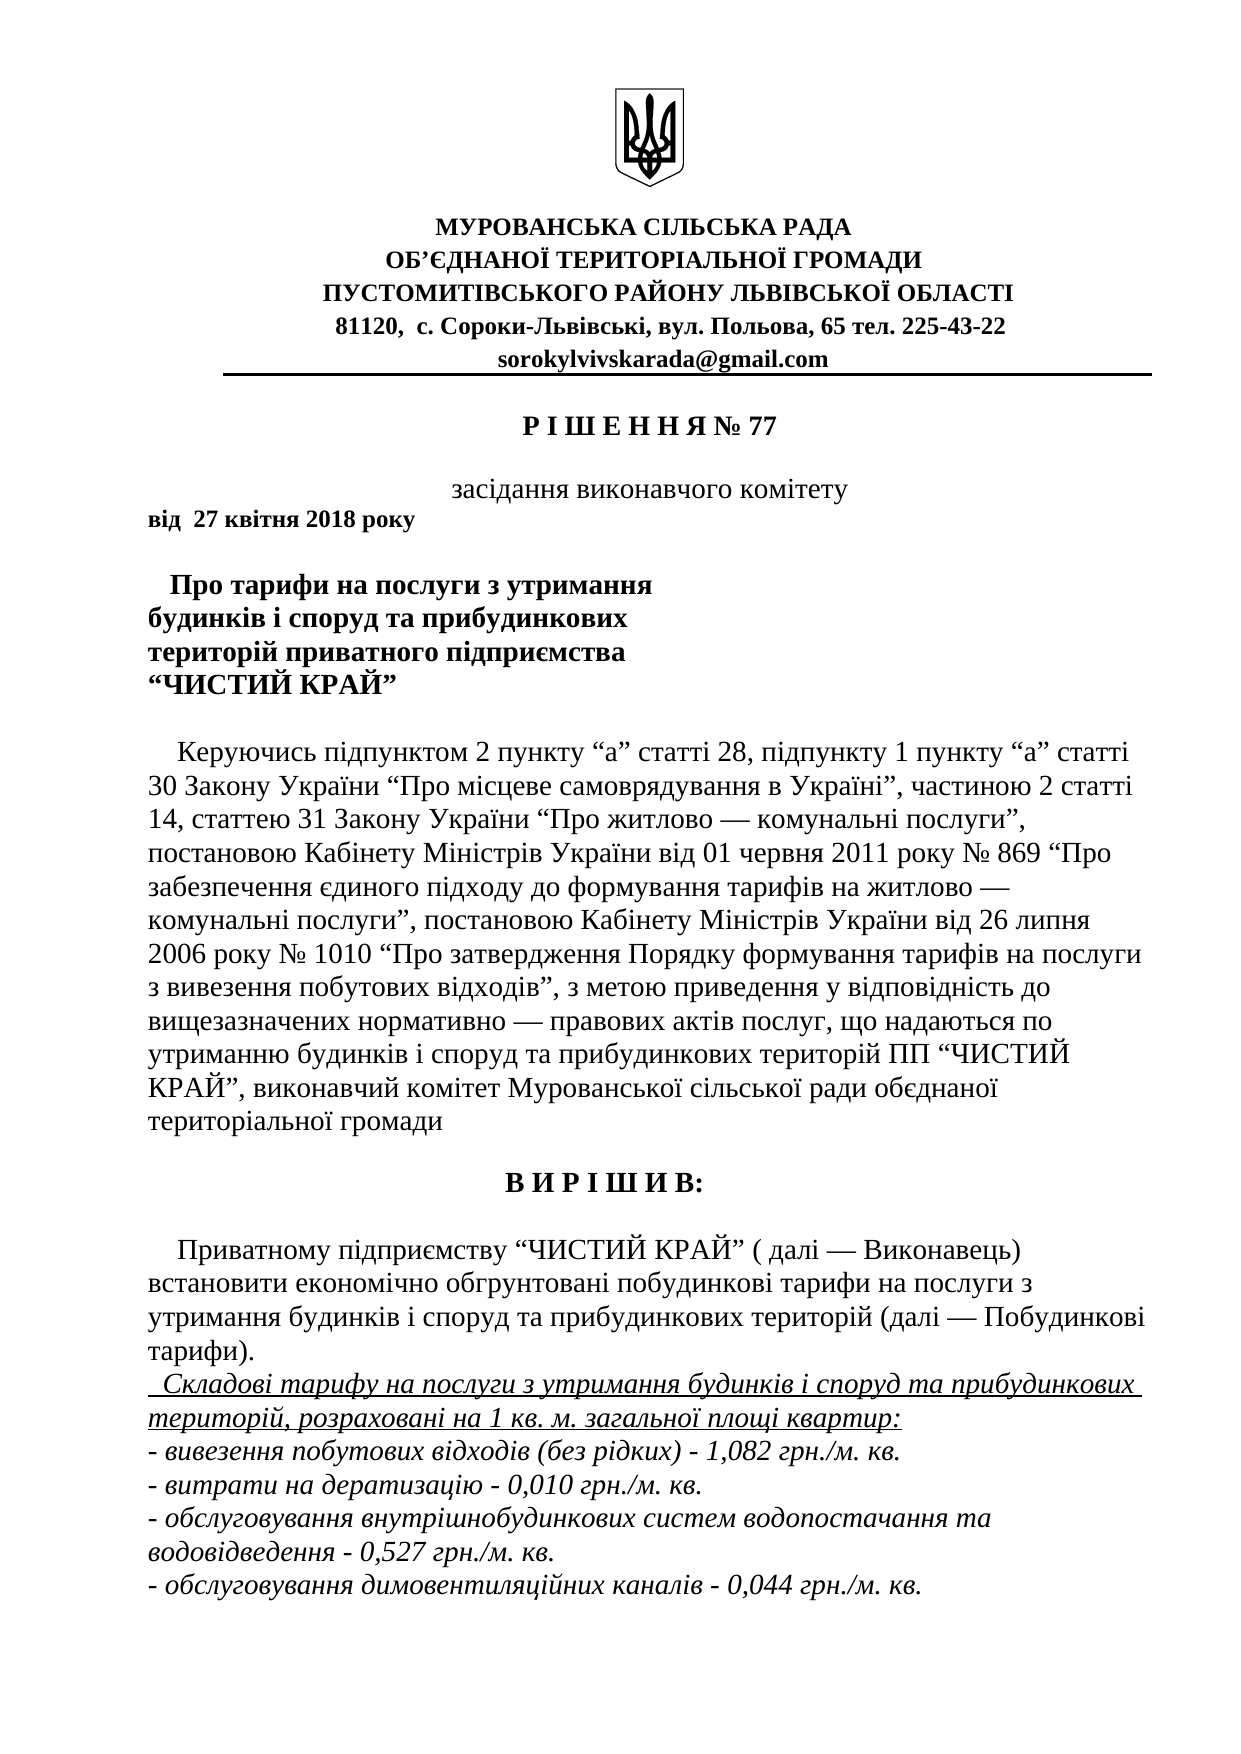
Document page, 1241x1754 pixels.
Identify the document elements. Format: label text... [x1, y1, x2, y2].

text засідання виконавчого комітету [148, 471, 1152, 504]
text В И Р І Ш И В: [148, 1165, 1152, 1198]
text “ЧИСТИЙ КРАЙ” [148, 667, 1152, 701]
text територій приватного підприємства [148, 634, 1152, 667]
text Складові тарифу на послуги з утримання будинків і споруд та прибудинкових територій, розраховані на 1 кв. м. загальної площі квартир: [148, 1366, 1152, 1433]
text - витрати на дератизацію - 0,010 грн./м. кв. [148, 1467, 1152, 1500]
text Приватному підприємству “ЧИСТИЙ КРАЙ” ( далі — Виконавець) встановити економічно обгрунтовані побудинкові тарифи на послуги з утримання будинків і споруд та прибудинкових територій (далі — Побудинкові тарифи). [148, 1232, 1152, 1366]
text - обслуговування димовентиляційних каналів - 0,044 грн./м. кв. [148, 1567, 1152, 1601]
list МУРОВАНСЬКА СІЛЬСЬКА РАДА [223, 212, 1152, 241]
text - вивезення побутових відходів (без рідких) - 1,082 грн./м. кв. [148, 1433, 1152, 1467]
list 81120, с. Сороки-Львівські, вул. Польова, 65 тел. 225-43-22 [223, 311, 1152, 340]
text Керуючись підпунктом 2 пункту “а” статті 28, підпункту 1 пункту “а” статті 30 Закону України “Про місцеве самоврядування в Україні”, частиною 2 статті 14, статтею 31 Закону України “Про житлово — комунальні послуги”, постановою Кабінету Міністрів України від 01 червня 2011 року № 869 “Про забезпечення єдиного підходу до формування тарифів на житлово — комунальні послуги”, постановою Кабінету Міністрів України від 26 липня 2006 року № 1010 “Про затвердження Порядку формування тарифів на послуги з вивезення побутових відходів”, з метою приведення у відповідність до вищезазначених нормативно — правових актів послуг, що надаються по утриманню будинків і споруд та прибудинкових територій ПП “ЧИСТИЙ КРАЙ”, виконавчий комітет Мурованської сільської ради обєднаної територіальної громади [148, 734, 1152, 1137]
text - обслуговування внутрішнобудинкових систем водопостачання та водовідведення - 0,527 грн./м. кв. [148, 1500, 1152, 1567]
text будинків і споруд та прибудинкових [148, 600, 1152, 634]
text Р І Ш Е Н Н Я № 77 [148, 409, 1152, 442]
list ОБ’ЄДНАНОЇ ТЕРИТОРІАЛЬНОЇ ГРОМАДИ [223, 245, 1152, 274]
text від 27 квітня 2018 року [148, 504, 1152, 533]
text Про тарифи на послуги з утримання [148, 567, 1152, 600]
list sorokylvivskarada@gmail.com [223, 344, 1152, 373]
list ПУСТОМИТІВСЬКОГО РАЙОНУ ЛЬВІВСЬКОЇ ОБЛАСТІ [223, 278, 1152, 307]
